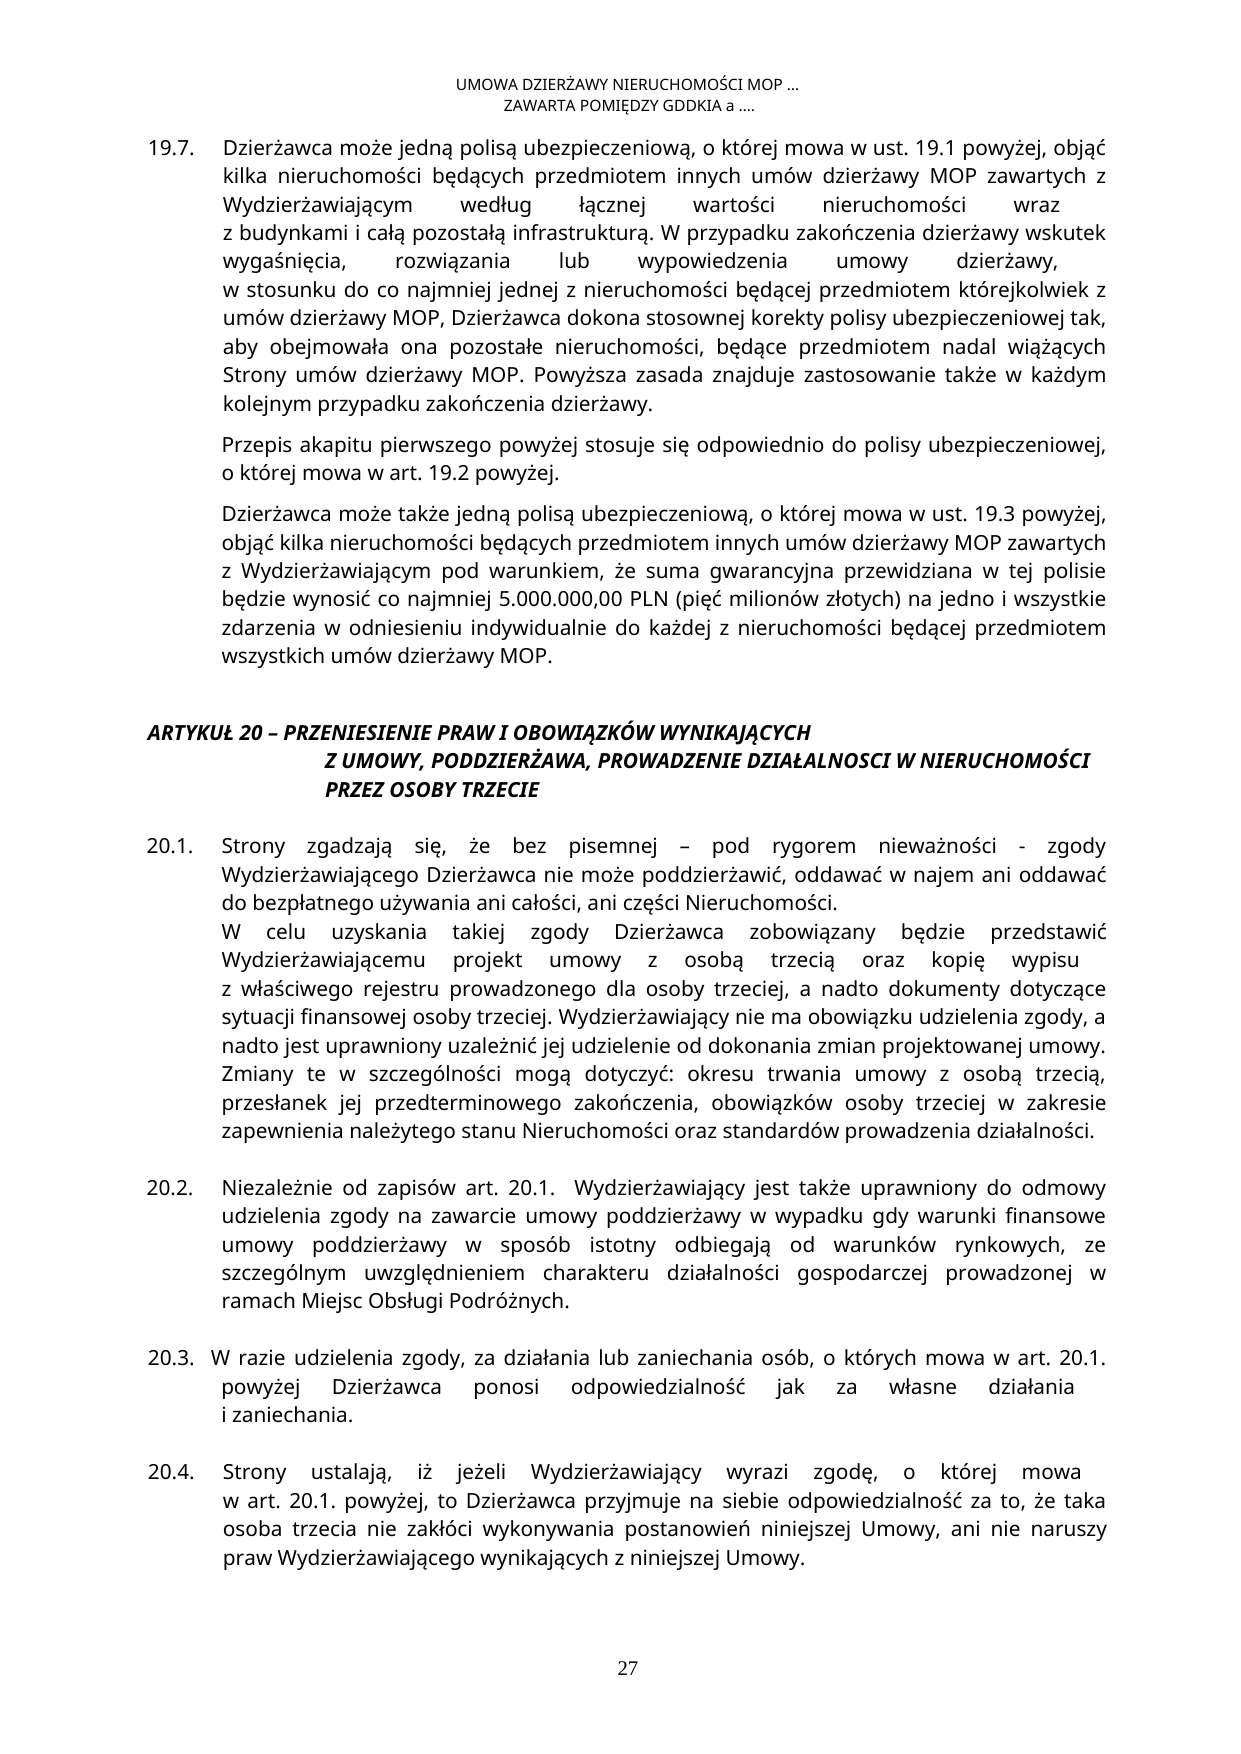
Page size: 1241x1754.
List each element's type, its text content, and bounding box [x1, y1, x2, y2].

text Przepis akapitu pierwszego powyżej stosuje się odpowiednio do polisy ubezpieczeniowej, o której mowa w art. 19.2 powyżej. [221, 430, 1107, 487]
text 20.3. W razie udzielenia zgody, za działania lub zaniechania osób, o których mowa w art. 20.1. powyżej Dzierżawca ponosi odpowiedzialność jak za własne działania i zaniechania. [148, 1343, 1107, 1429]
list Niezależnie od zapisów art. 20.1. Wydzierżawiający jest także uprawniony do odmowy udzielenia zgody na zawarcie umowy poddzierżawy w wypadku gdy warunki finansowe umowy poddzierżawy w sposób istotny odbiegają od warunków rynkowych, ze szczególnym uwzględnieniem charakteru działalności gospodarczej prowadzonej w ramach Miejsc Obsługi Podróżnych. [146, 1173, 1107, 1315]
text W celu uzyskania takiej zgody Dzierżawca zobowiązany będzie przedstawić Wydzierżawiającemu projekt umowy z osobą trzecią oraz kopię wypisu z właściwego rejestru prowadzonego dla osoby trzeciej, a nadto dokumenty dotyczące sytuacji finansowej osoby trzeciej. Wydzierżawiający nie ma obowiązku udzielenia zgody, a nadto jest uprawniony uzależnić jej udzielenie od dokonania zmian projektowanej umowy. Zmiany te w szczególności mogą dotyczyć: okresu trwania umowy z osobą trzecią, przesłanek jej przedterminowego zakończenia, obowiązków osoby trzeciej w zakresie zapewnienia należytego stanu Nieruchomości oraz standardów prowadzenia działalności. [221, 917, 1107, 1144]
list Strony zgadzają się, że bez pisemnej – pod rygorem nieważności - zgody Wydzierżawiającego Dzierżawca nie może poddzierżawić, oddawać w najem ani oddawać do bezpłatnego używania ani całości, ani części Nieruchomości. [146, 832, 1107, 917]
subtitle ARTYKUŁ 20 – PRZENIESIENIE PRAW I OBOWIĄZKÓW WYNIKAJĄCYCH Z UMOWY, PODDZIERŻAWA, PROWADZENIE DZIAŁALNOSCI W NIERUCHOMOŚCI PRZEZ OSOBY TRZECIE [148, 718, 1107, 803]
text Dzierżawca może także jedną polisą ubezpieczeniową, o której mowa w ust. 19.3 powyżej, objąć kilka nieruchomości będących przedmiotem innych umów dzierżawy MOP zawartych z Wydzierżawiającym pod warunkiem, że suma gwarancyjna przewidziana w tej polisie będzie wynosić co najmniej 5.000.000,00 PLN (pięć milionów złotych) na jedno i wszystkie zdarzenia w odniesieniu indywidualnie do każdej z nieruchomości będącej przedmiotem wszystkich umów dzierżawy MOP. [221, 499, 1107, 670]
list Dzierżawca może jedną polisą ubezpieczeniową, o której mowa w ust. 19.1 powyżej, objąć kilka nieruchomości będących przedmiotem innych umów dzierżawy MOP zawartych z Wydzierżawiającym według łącznej wartości nieruchomości wraz z budynkami i całą pozostałą infrastrukturą. W przypadku zakończenia dzierżawy wskutek wygaśnięcia, rozwiązania lub wypowiedzenia umowy dzierżawy, w stosunku do co najmniej jednej z nieruchomości będącej przedmiotem którejkolwiek z umów dzierżawy MOP, Dzierżawca dokona stosownej korekty polisy ubezpieczeniowej tak, aby obejmowała ona pozostałe nieruchomości, będące przedmiotem nadal wiążących Strony umów dzierżawy MOP. Powyższa zasada znajduje zastosowanie także w każdym kolejnym przypadku zakończenia dzierżawy. [148, 133, 1107, 417]
list Strony ustalają, iż jeżeli Wydzierżawiający wyrazi zgodę, o której mowa w art. 20.1. powyżej, to Dzierżawca przyjmuje na siebie odpowiedzialność za to, że taka osoba trzecia nie zakłóci wykonywania postanowień niniejszej Umowy, ani nie naruszy praw Wydzierżawiającego wynikających z niniejszej Umowy. [148, 1457, 1107, 1571]
